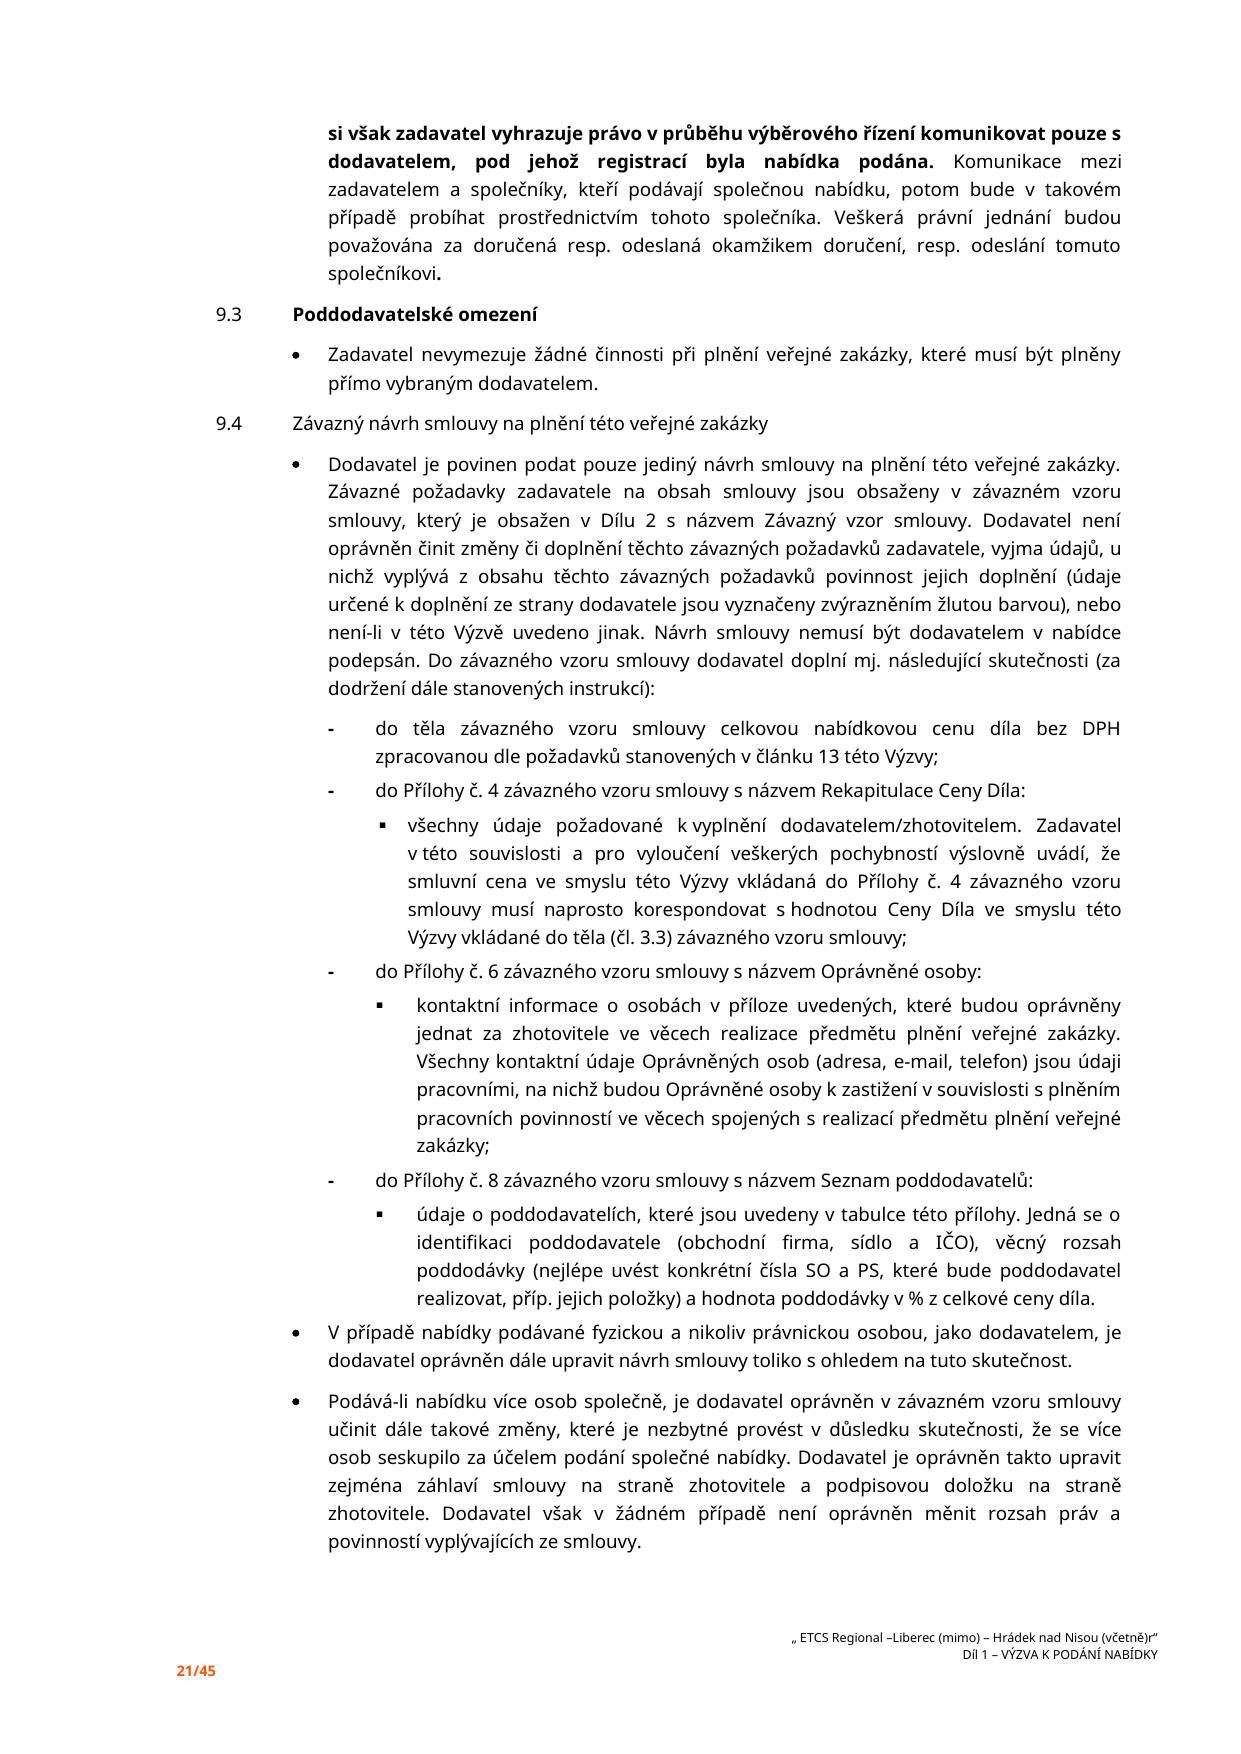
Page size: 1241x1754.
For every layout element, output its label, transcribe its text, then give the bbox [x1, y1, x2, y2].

text Poddodavatelské omezení [216, 301, 1122, 327]
text údaje o poddodavatelích, které jsou uvedeny v tabulce této přílohy. Jedná se o identifikaci poddodavatele (obchodní firma, sídlo a IČO), věcný rozsah poddodávky (nejlépe uvést konkrétní čísla SO a PS, které bude poddodavatel realizovat, příp. jejich položky) a hodnota poddodávky v % z celkové ceny díla. [375, 1201, 1122, 1311]
text do Přílohy č. 6 závazného vzoru smlouvy s názvem Oprávněné osoby: [328, 958, 1122, 984]
text do Přílohy č. 4 závazného vzoru smlouvy s názvem Rekapitulace Ceny Díla: [328, 778, 1122, 803]
text Zadavatel nevymezuje žádné činnosti při plnění veřejné zakázky, které musí být plněny přímo vybraným dodavatelem. [292, 342, 1122, 395]
text Dodavatel je povinen podat pouze jediný návrh smlouvy na plnění této veřejné zakázky. Závazné požadavky zadavatele na obsah smlouvy jsou obsaženy v závazném vzoru smlouvy, který je obsažen v Dílu 2 s názvem Závazný vzor smlouvy. Dodavatel není oprávněn činit změny či doplnění těchto závazných požadavků zadavatele, vyjma údajů, u nichž vyplývá z obsahu těchto závazných požadavků povinnost jejich doplnění (údaje určené k doplnění ze strany dodavatele jsou vyznačeny zvýrazněním žlutou barvou), nebo není-li v této Výzvě uvedeno jinak. Návrh smlouvy nemusí být dodavatelem v nabídce podepsán. Do závazného vzoru smlouvy dodavatel doplní mj. následující skutečnosti (za dodržení dále stanovených instrukcí): [292, 451, 1122, 701]
text V případě nabídky podávané fyzickou a nikoliv právnickou osobou, jako dodavatelem, je dodavatel oprávněn dále upravit návrh smlouvy toliko s ohledem na tuto skutečnost. [292, 1320, 1122, 1373]
text kontaktní informace o osobách v příloze uvedených, které budou oprávněny jednat za zhotovitele ve věcech realizace předmětu plnění veřejné zakázky. Všechny kontaktní údaje Oprávněných osob (adresa, e-mail, telefon) jsou údaji pracovními, na nichž budou Oprávněné osoby k zastižení v souvislosti s plněním pracovních povinností ve věcech spojených s realizací předmětu plnění veřejné zakázky; [375, 993, 1122, 1158]
text Podává-li nabídku více osob společně, je dodavatel oprávněn v závazném vzoru smlouvy učinit dále takové změny, které je nezbytné provést v důsledku skutečnosti, že se více osob seskupilo za účelem podání společné nabídky. Dodavatel je oprávněn takto upravit zejména záhlaví smlouvy na straně zhotovitele a podpisovou doložku na straně zhotovitele. Dodavatel však v žádném případě není oprávněn měnit rozsah práv a povinností vyplývajících ze smlouvy. [292, 1388, 1122, 1554]
text do Přílohy č. 8 závazného vzoru smlouvy s názvem Seznam poddodavatelů: [328, 1167, 1122, 1193]
list všechny údaje požadované k vyplnění dodavatelem/zhotovitelem. Zadavatel v této souvislosti a pro vyloučení veškerých pochybností výslovně uvádí, že smluvní cena ve smyslu této Výzvy vkládaná do Přílohy č. 4 závazného vzoru smlouvy musí naprosto korespondovat s hodnotou Ceny Díla ve smyslu této Výzvy vkládané do těla (čl. 3.3) závazného vzoru smlouvy; [378, 812, 1122, 950]
text Závazný návrh smlouvy na plnění této veřejné zakázky [216, 410, 1122, 436]
text do těla závazného vzoru smlouvy celkovou nabídkovou cenu díla bez DPH zpracovanou dle požadavků stanovených v článku 13 této Výzvy; [328, 716, 1122, 769]
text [292, 121, 1122, 286]
